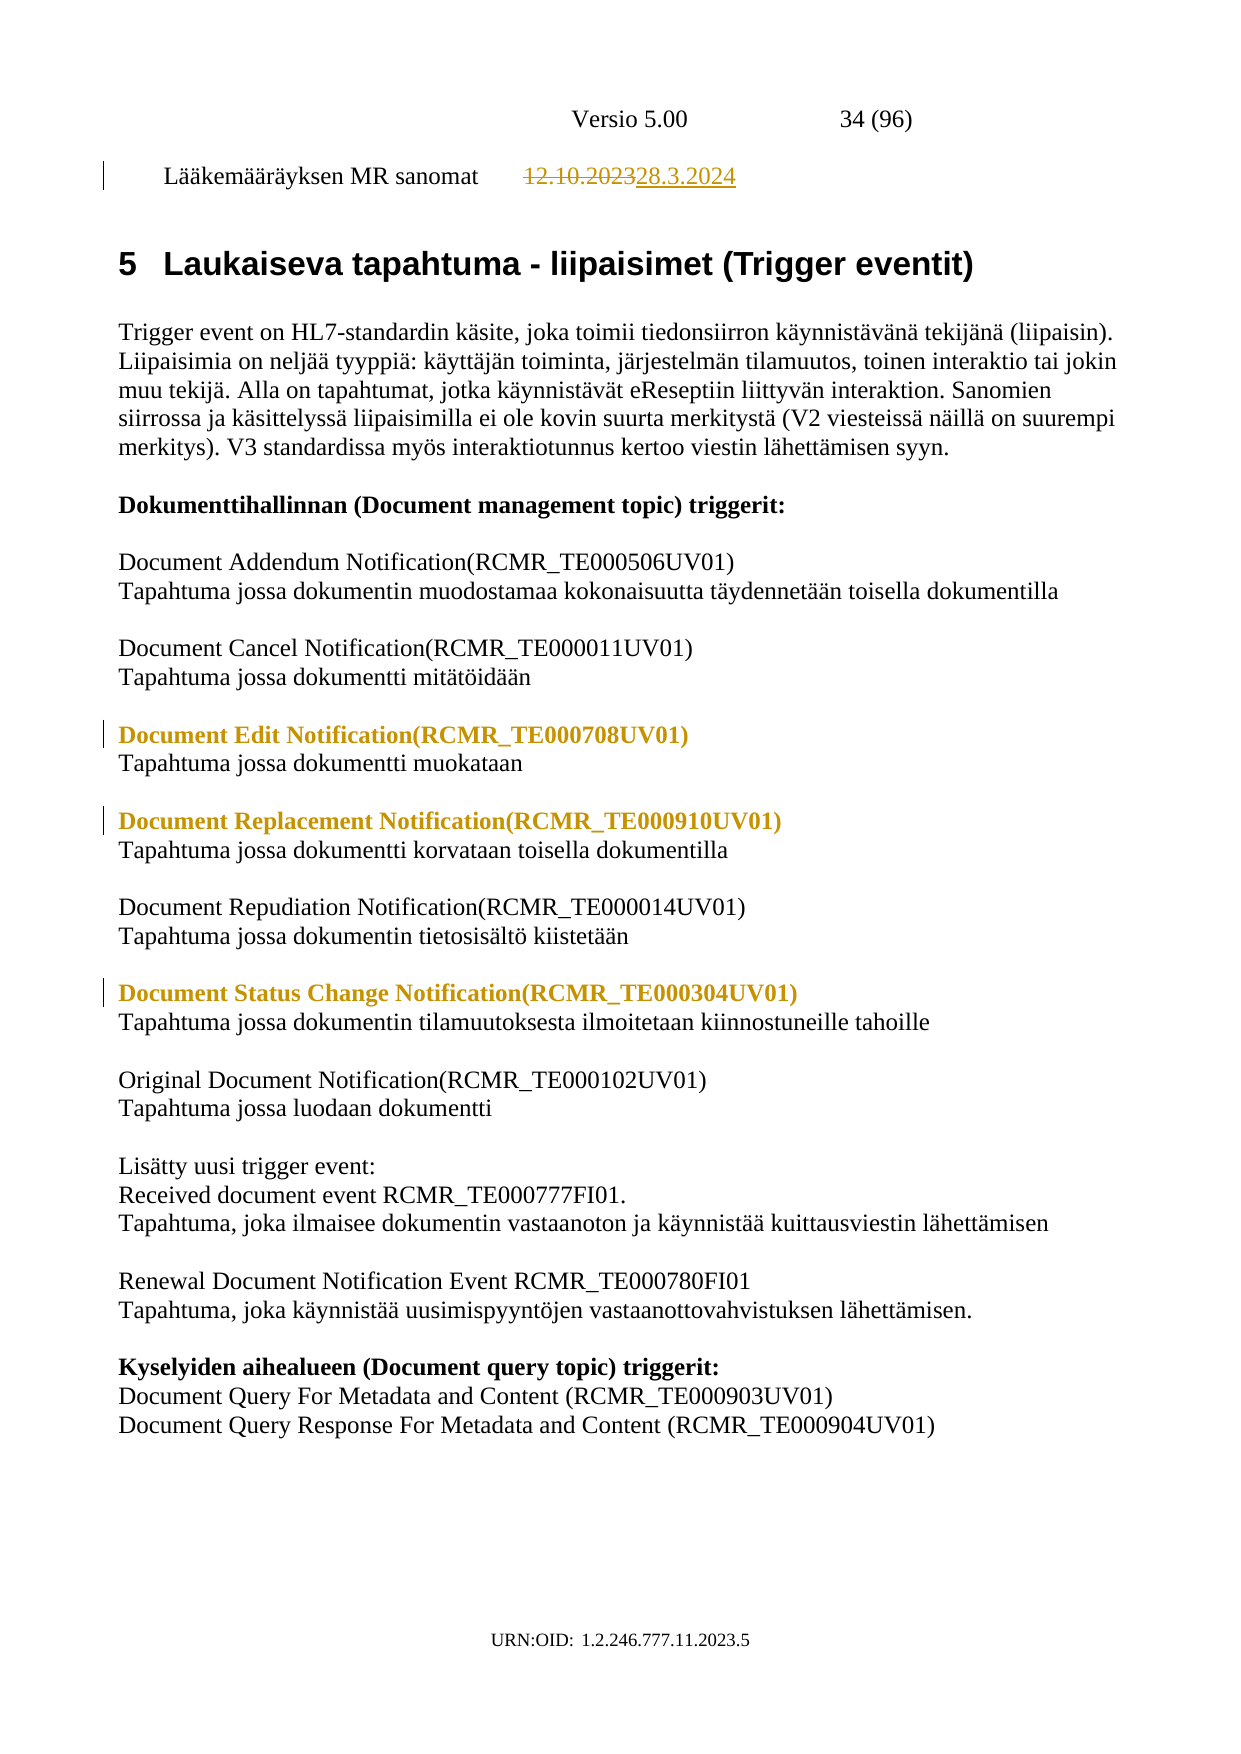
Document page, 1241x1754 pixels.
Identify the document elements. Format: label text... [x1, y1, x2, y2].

text Lisätty uusi trigger event: [118, 1151, 1122, 1180]
text Tapahtuma jossa dokumentin tietosisältö kiistetään [118, 921, 1122, 950]
text Tapahtuma jossa dokumentin tilamuutoksesta ilmoitetaan kiinnostuneille tahoille [118, 1007, 1122, 1036]
text Kyselyiden aihealueen (Document query topic) triggerit: [118, 1352, 1122, 1381]
text Document Query Response For Metadata and Content (RCMR_TE000904UV01) [118, 1410, 1122, 1438]
text Tapahtuma jossa dokumentti muokataan [118, 748, 1122, 777]
text Tapahtuma jossa dokumentin muodostamaa kokonaisuutta täydennetään toisella dokumentilla [118, 576, 1122, 605]
text Document Addendum Notification(RCMR_TE000506UV01) [118, 547, 1122, 576]
text Renewal Document Notification Event RCMR_TE000780FI01 [118, 1266, 1122, 1295]
text Dokumenttihallinnan (Document management topic) triggerit: [118, 490, 1122, 518]
text Document Query For Metadata and Content (RCMR_TE000903UV01) [118, 1381, 1122, 1410]
text Tapahtuma, joka käynnistää uusimispyyntöjen vastaanottovahvistuksen lähettämisen. [118, 1295, 1122, 1323]
subtitle Laukaiseva tapahtuma - liipaisimet (Trigger eventit) [118, 244, 1122, 282]
text Original Document Notification(RCMR_TE000102UV01) [118, 1065, 1122, 1093]
text Document Repudiation Notification(RCMR_TE000014UV01) [118, 892, 1122, 921]
text Document Cancel Notification(RCMR_TE000011UV01) [118, 633, 1122, 662]
text Document Edit Notification(RCMR_TE000708UV01) [118, 720, 1122, 748]
text Tapahtuma jossa dokumentti korvataan toisella dokumentilla [118, 835, 1122, 863]
text Received document event RCMR_TE000777FI01. [118, 1180, 1122, 1208]
text Document Status Change Notification(RCMR_TE000304UV01) [118, 978, 1122, 1007]
text Tapahtuma jossa luodaan dokumentti [118, 1093, 1122, 1122]
text Trigger event on HL7-standardin käsite, joka toimii tiedonsiirron käynnistävänä tekijänä (liipaisin). Liipaisimia on neljää tyyppiä: käyttäjän toiminta, järjestelmän tilamuutos, toinen interaktio tai jokin muu tekijä. Alla on tapahtumat, jotka käynnistävät eReseptiin liittyvän interaktion. Sanomien siirrossa ja käsittelyssä liipaisimilla ei ole kovin suurta merkitystä (V2 viesteissä näillä on suurempi merkitys). V3 standardissa myös interaktiotunnus kertoo viestin lähettämisen syyn. [118, 317, 1122, 461]
text Tapahtuma jossa dokumentti mitätöidään [118, 662, 1122, 691]
text Tapahtuma, joka ilmaisee dokumentin vastaanoton ja käynnistää kuittausviestin lähettämisen [118, 1208, 1122, 1237]
text Document Replacement Notification(RCMR_TE000910UV01) [118, 806, 1122, 835]
